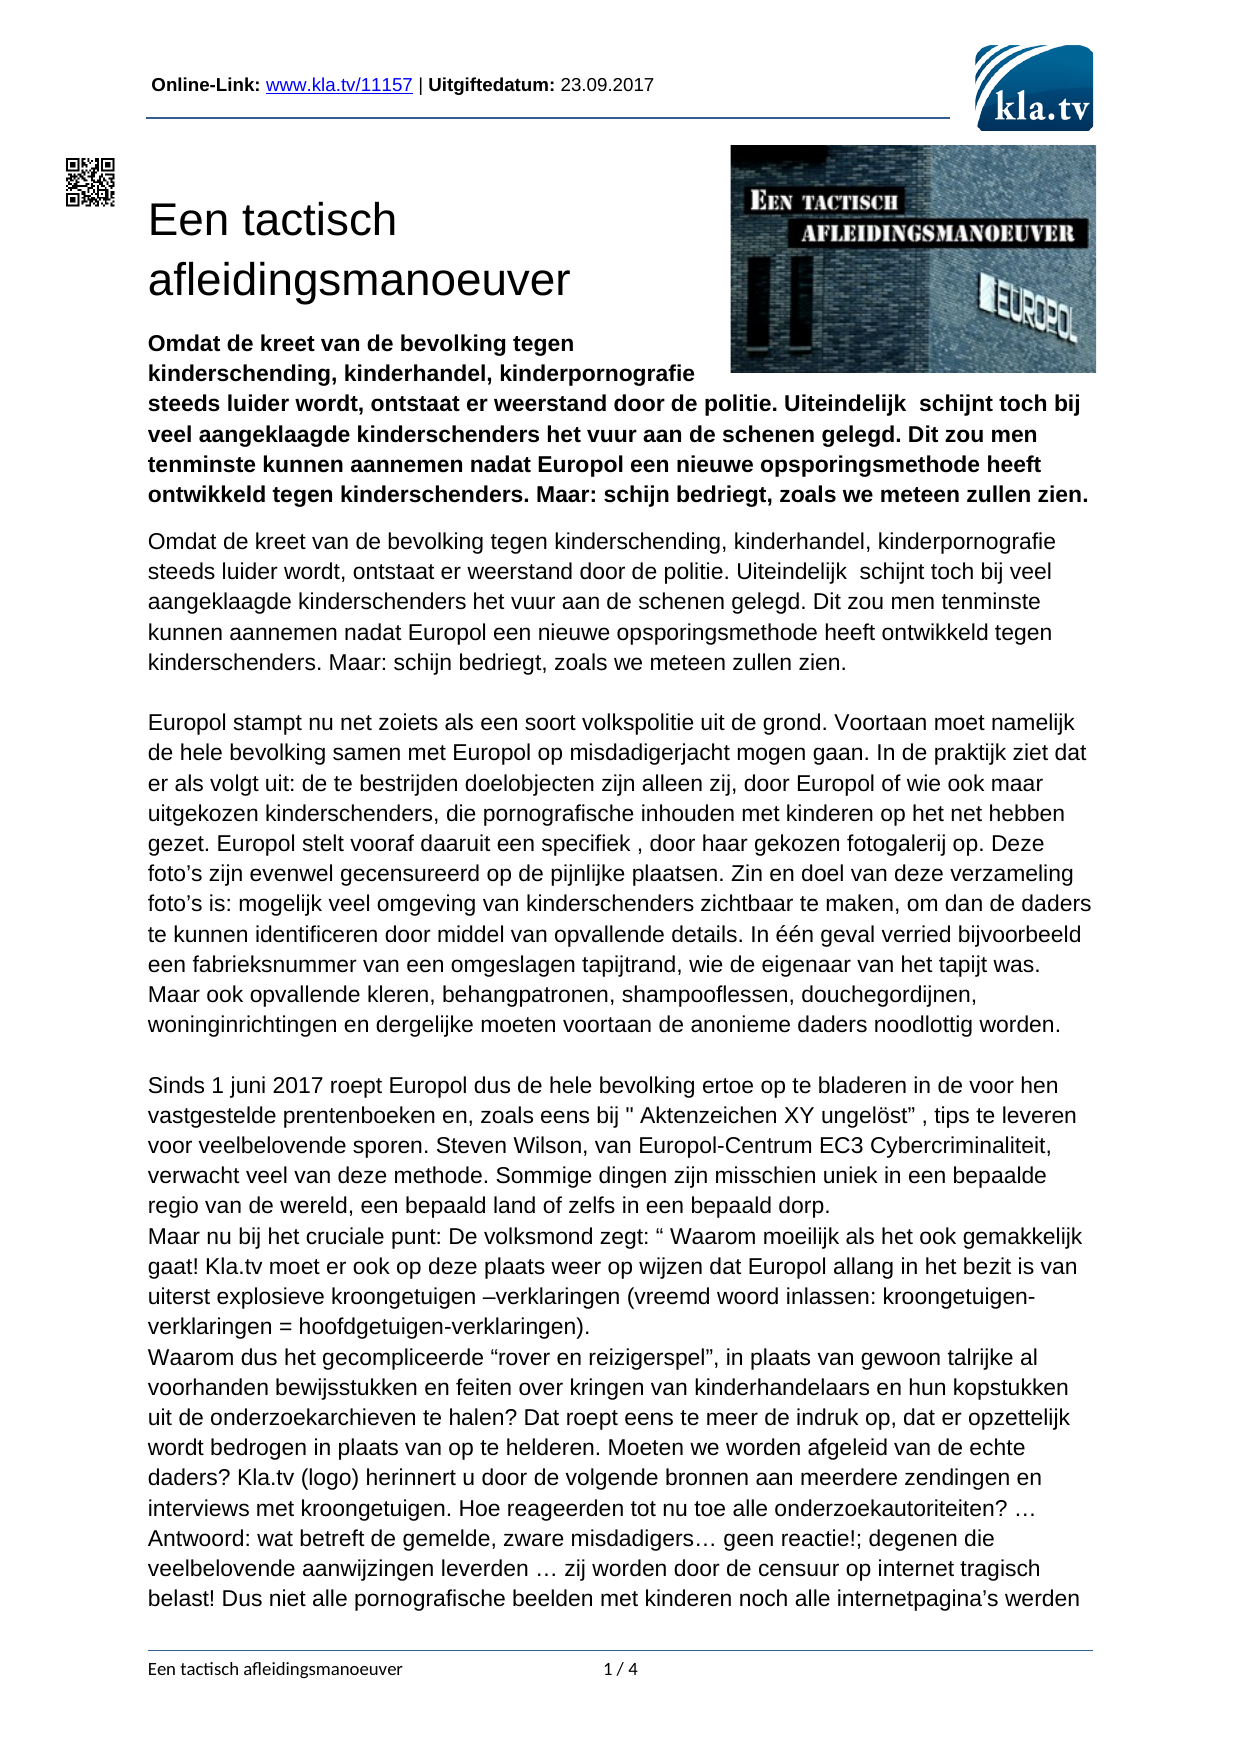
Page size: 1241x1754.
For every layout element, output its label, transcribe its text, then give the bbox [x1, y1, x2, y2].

text Omdat de kreet van de bevolking tegen kinderschending, kinderhandel, kinderpornografie steeds luider wordt, ontstaat er weerstand door de politie. Uiteindelijk schijnt toch bij veel aangeklaagde kinderschenders het vuur aan de schenen gelegd. Dit zou men tenminste kunnen aannemen nadat Europol een nieuwe opsporingsmethode heeft ontwikkeld tegen kinderschenders. Maar: schijn bedriegt, zoals we meteen zullen zien. [148, 330, 1093, 507]
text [148, 528, 1093, 1612]
text Een tactisch afleidingsmanoeuver [148, 192, 1093, 306]
